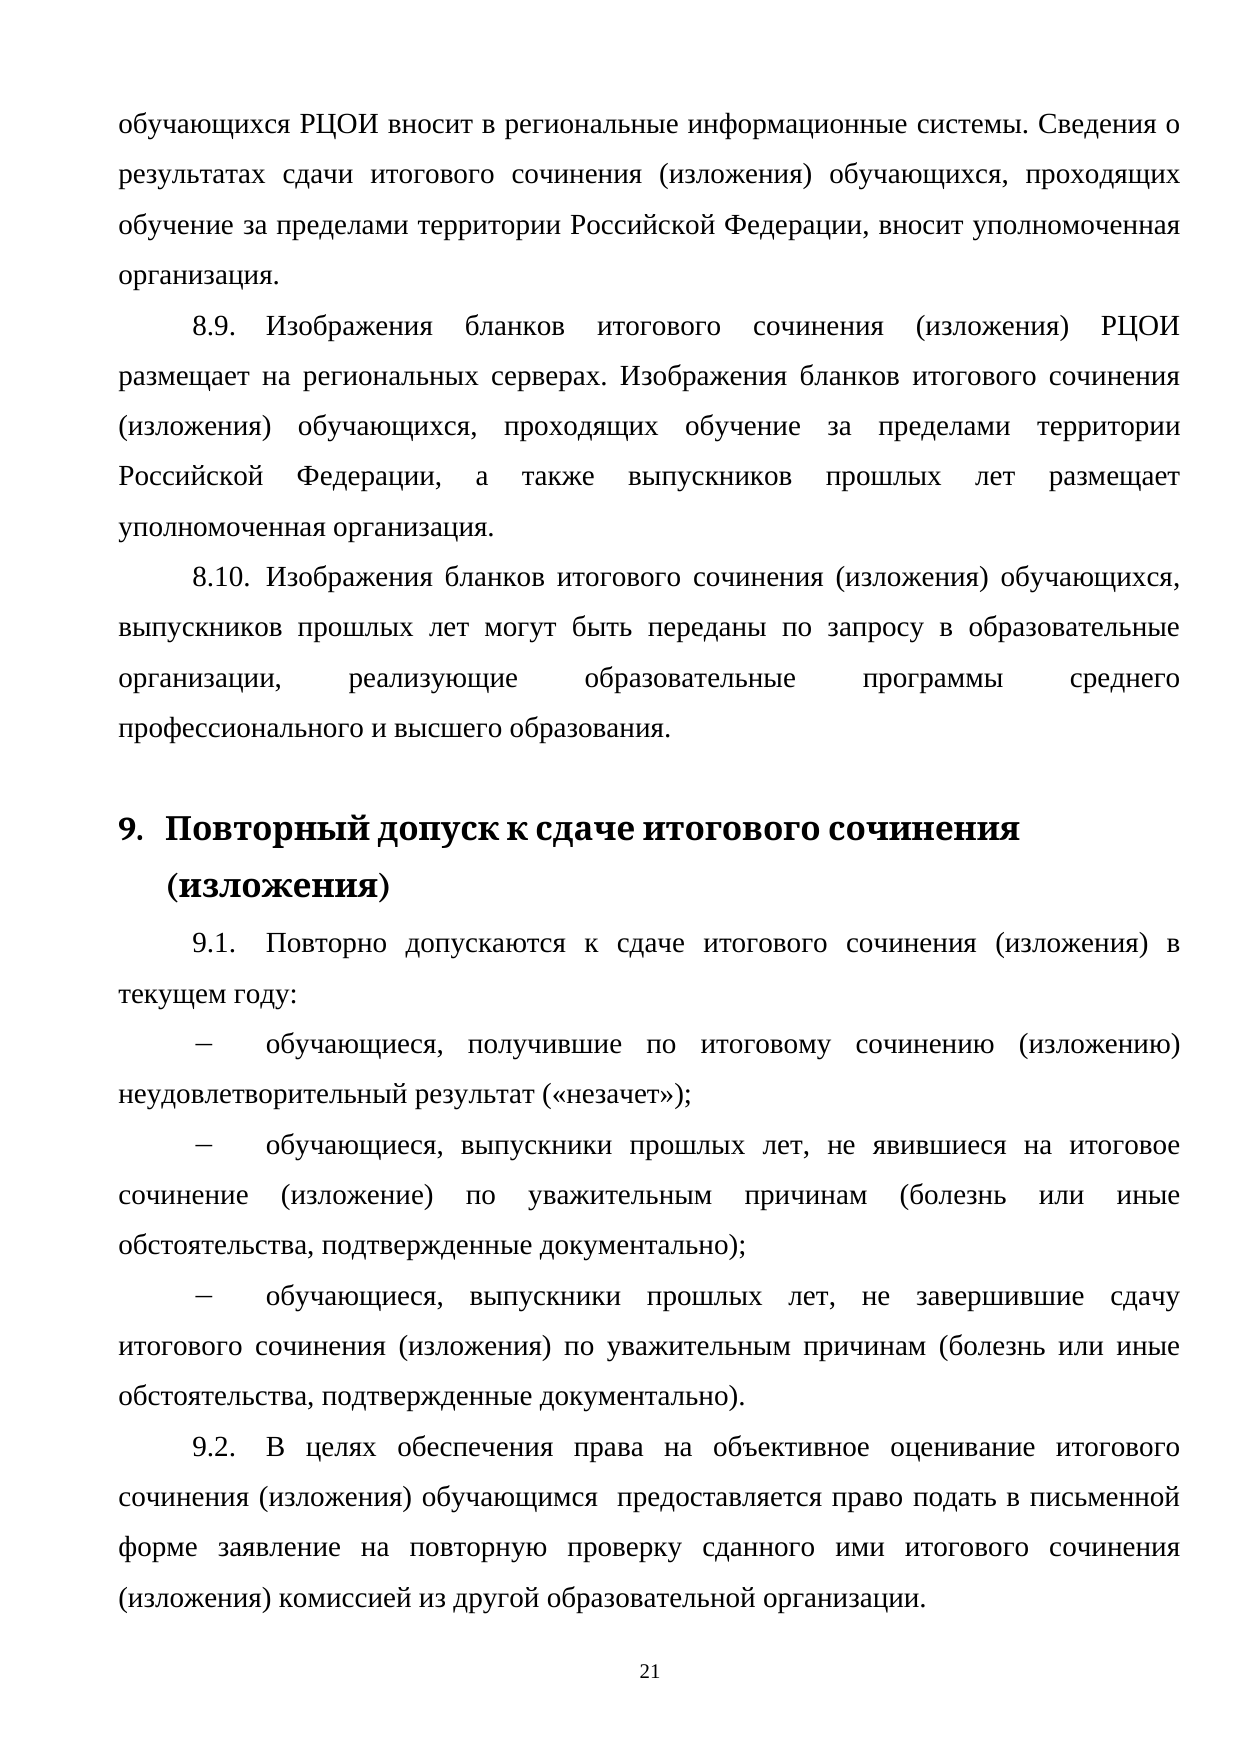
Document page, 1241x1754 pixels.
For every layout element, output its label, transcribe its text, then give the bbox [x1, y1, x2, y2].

list обучающиеся, выпускники прошлых лет, не явившиеся на итоговое сочинение (изложение) по уважительным причинам (болезнь или иные обстоятельства, подтвержденные документально); [118, 1127, 1181, 1261]
list Повторно допускаются к сдаче итогового сочинения (изложения) в текущем году: [118, 925, 1181, 1009]
list обучающиеся, получившие по итоговому сочинению (изложению) неудовлетворительный результат («незачет»); [118, 1026, 1181, 1110]
subtitle Повторный допуск к сдаче итогового сочинения (изложения) [118, 810, 1181, 906]
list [118, 106, 1181, 291]
list Изображения бланков итогового сочинения (изложения) обучающихся, выпускников прошлых лет могут быть переданы по запросу в образовательные организации, реализующие образовательные программы среднего профессионального и высшего образования. [118, 559, 1181, 744]
list Изображения бланков итогового сочинения (изложения) РЦОИ размещает на региональных серверах. Изображения бланков итогового сочинения (изложения) обучающихся, проходящих обучение за пределами территории Российской Федерации, а также выпускников прошлых лет размещает уполномоченная организация. [118, 308, 1181, 542]
list В целях обеспечения права на объективное оценивание итогового сочинения (изложения) обучающимся предоставляется право подать в письменной форме заявление на повторную проверку сданного ими итогового сочинения (изложения) комиссией из другой образовательной организации. [118, 1429, 1181, 1613]
list обучающиеся, выпускники прошлых лет, не завершившие сдачу итогового сочинения (изложения) по уважительным причинам (болезнь или иные обстоятельства, подтвержденные документально). [118, 1278, 1181, 1412]
